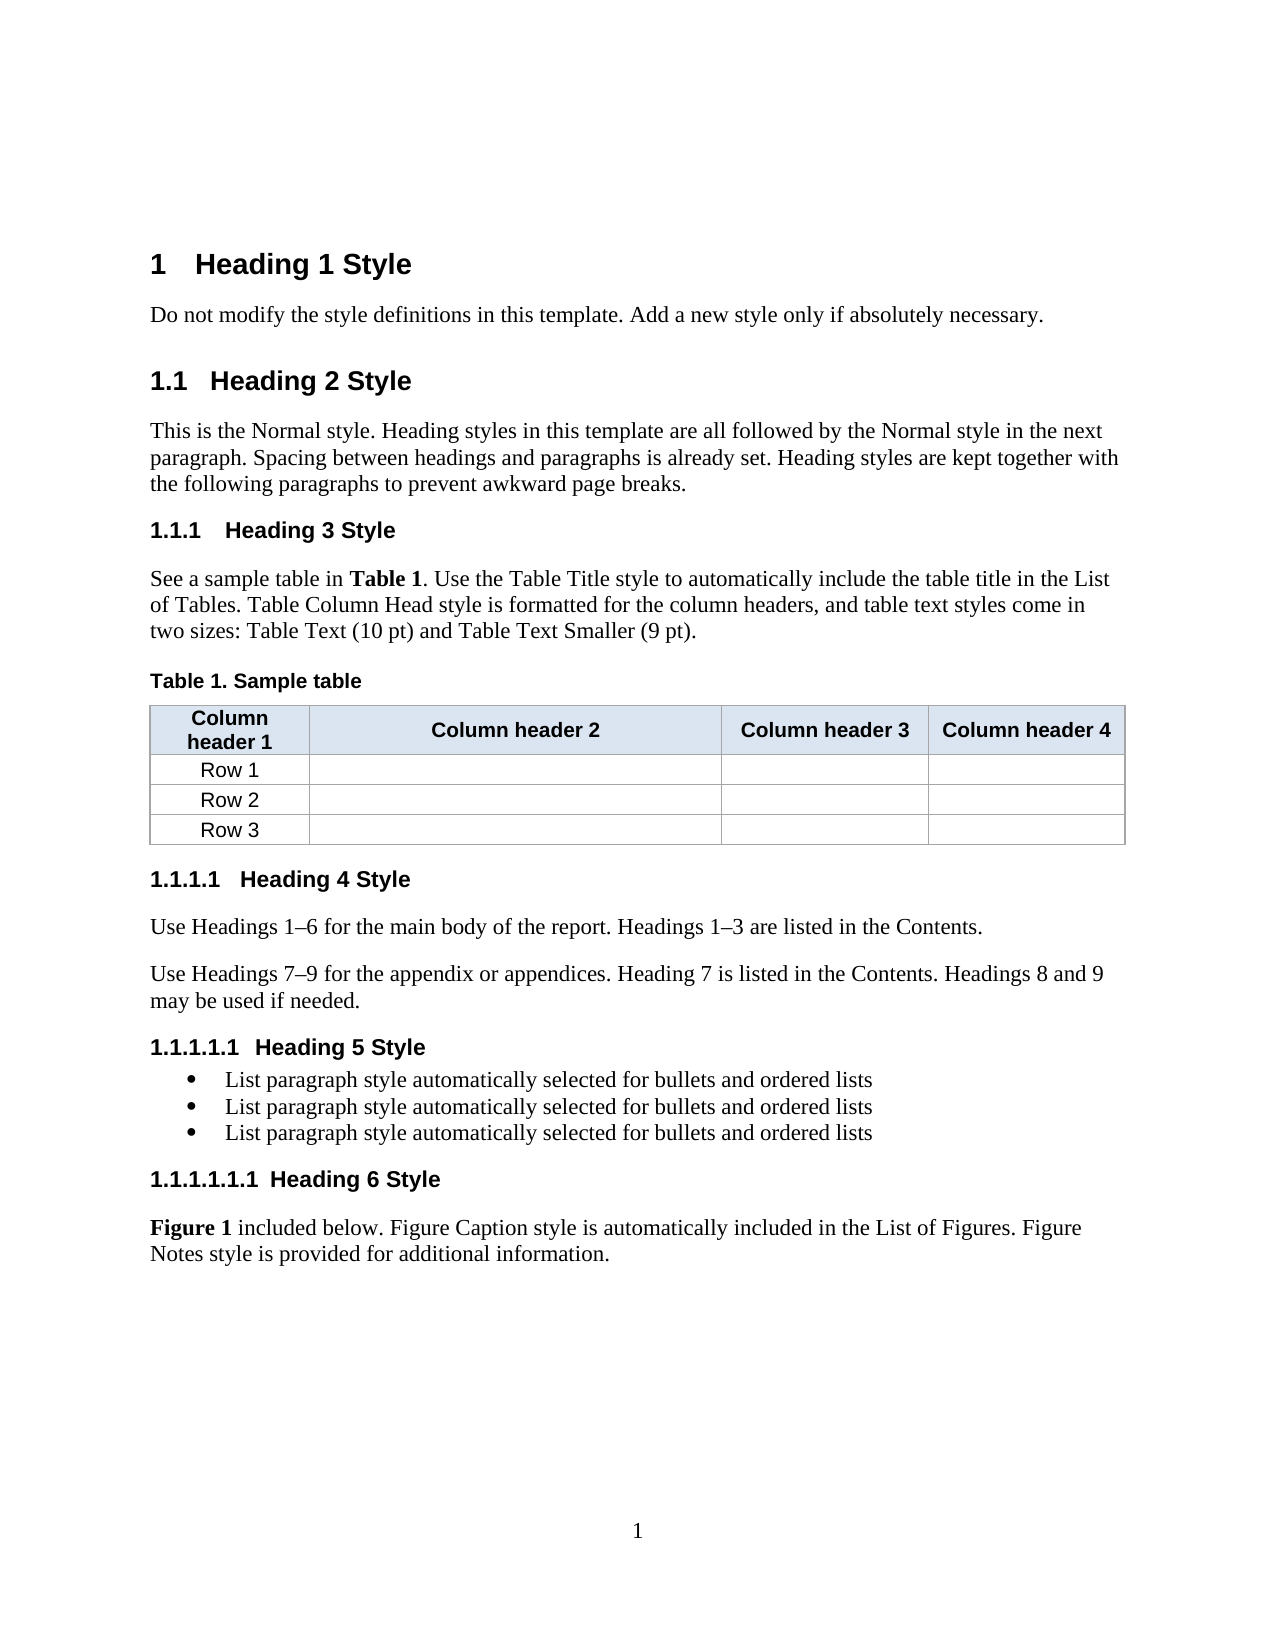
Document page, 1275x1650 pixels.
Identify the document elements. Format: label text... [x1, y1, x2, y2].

subtitle Heading 4 Style [150, 866, 1125, 892]
table_cell [929, 755, 1124, 784]
subtitle Heading 2 Style [150, 365, 1125, 397]
table_header Column header 4 [929, 706, 1124, 754]
table_cell [310, 755, 721, 784]
table_cell [929, 785, 1124, 814]
table_cell [722, 785, 928, 814]
subtitle Heading 1 Style [150, 247, 1125, 281]
text Figure 1 included below. Figure Caption style is automatically included in the List of Figures. Figure Notes style is provided for additional information. [150, 1213, 1125, 1266]
title Table 1. Sample table [150, 669, 1125, 693]
table_cell [310, 815, 721, 844]
list List paragraph style automatically selected for bullets and ordered lists [187, 1093, 1125, 1119]
subtitle Heading 5 Style [150, 1034, 1125, 1060]
table_cell [929, 815, 1124, 844]
table_cell [722, 755, 928, 784]
text See a sample table in Table 1. Use the Table Title style to automatically include the table title in the List of Tables. Table Column Head style is formatted for the column headers, and table text styles come in two sizes: Table Text (10 pt) and Table Text Smaller (9 pt). [150, 564, 1125, 644]
subtitle Heading 6 Style [150, 1166, 1125, 1193]
table_cell Row 2 [151, 785, 309, 814]
table_header Column header 1 [151, 706, 309, 754]
list List paragraph style automatically selected for bullets and ordered lists [187, 1119, 1125, 1146]
text Do not modify the style definitions in this template. Add a new style only if absolutely necessary. [150, 302, 1125, 328]
table_cell Row 3 [151, 815, 309, 844]
text Use Headings 7–9 for the appendix or appendices. Heading 7 is listed in the Contents. Headings 8 and 9 may be used if needed. [150, 960, 1125, 1013]
table_header Column header 3 [722, 706, 928, 754]
text Use Headings 1–6 for the main body of the report. Headings 1–3 are listed in the Contents. [150, 913, 1125, 939]
text This is the Normal style. Heading styles in this template are all followed by the Normal style in the next paragraph. Spacing between headings and paragraphs is already set. Heading styles are kept together with the following paragraphs to prevent awkward page breaks. [150, 417, 1125, 497]
subtitle Heading 3 Style [150, 517, 1125, 544]
table_cell [722, 815, 928, 844]
table_cell [310, 785, 721, 814]
table_cell Row 1 [151, 755, 309, 784]
table_header Column header 2 [310, 706, 721, 754]
list List paragraph style automatically selected for bullets and ordered lists [187, 1066, 1125, 1093]
